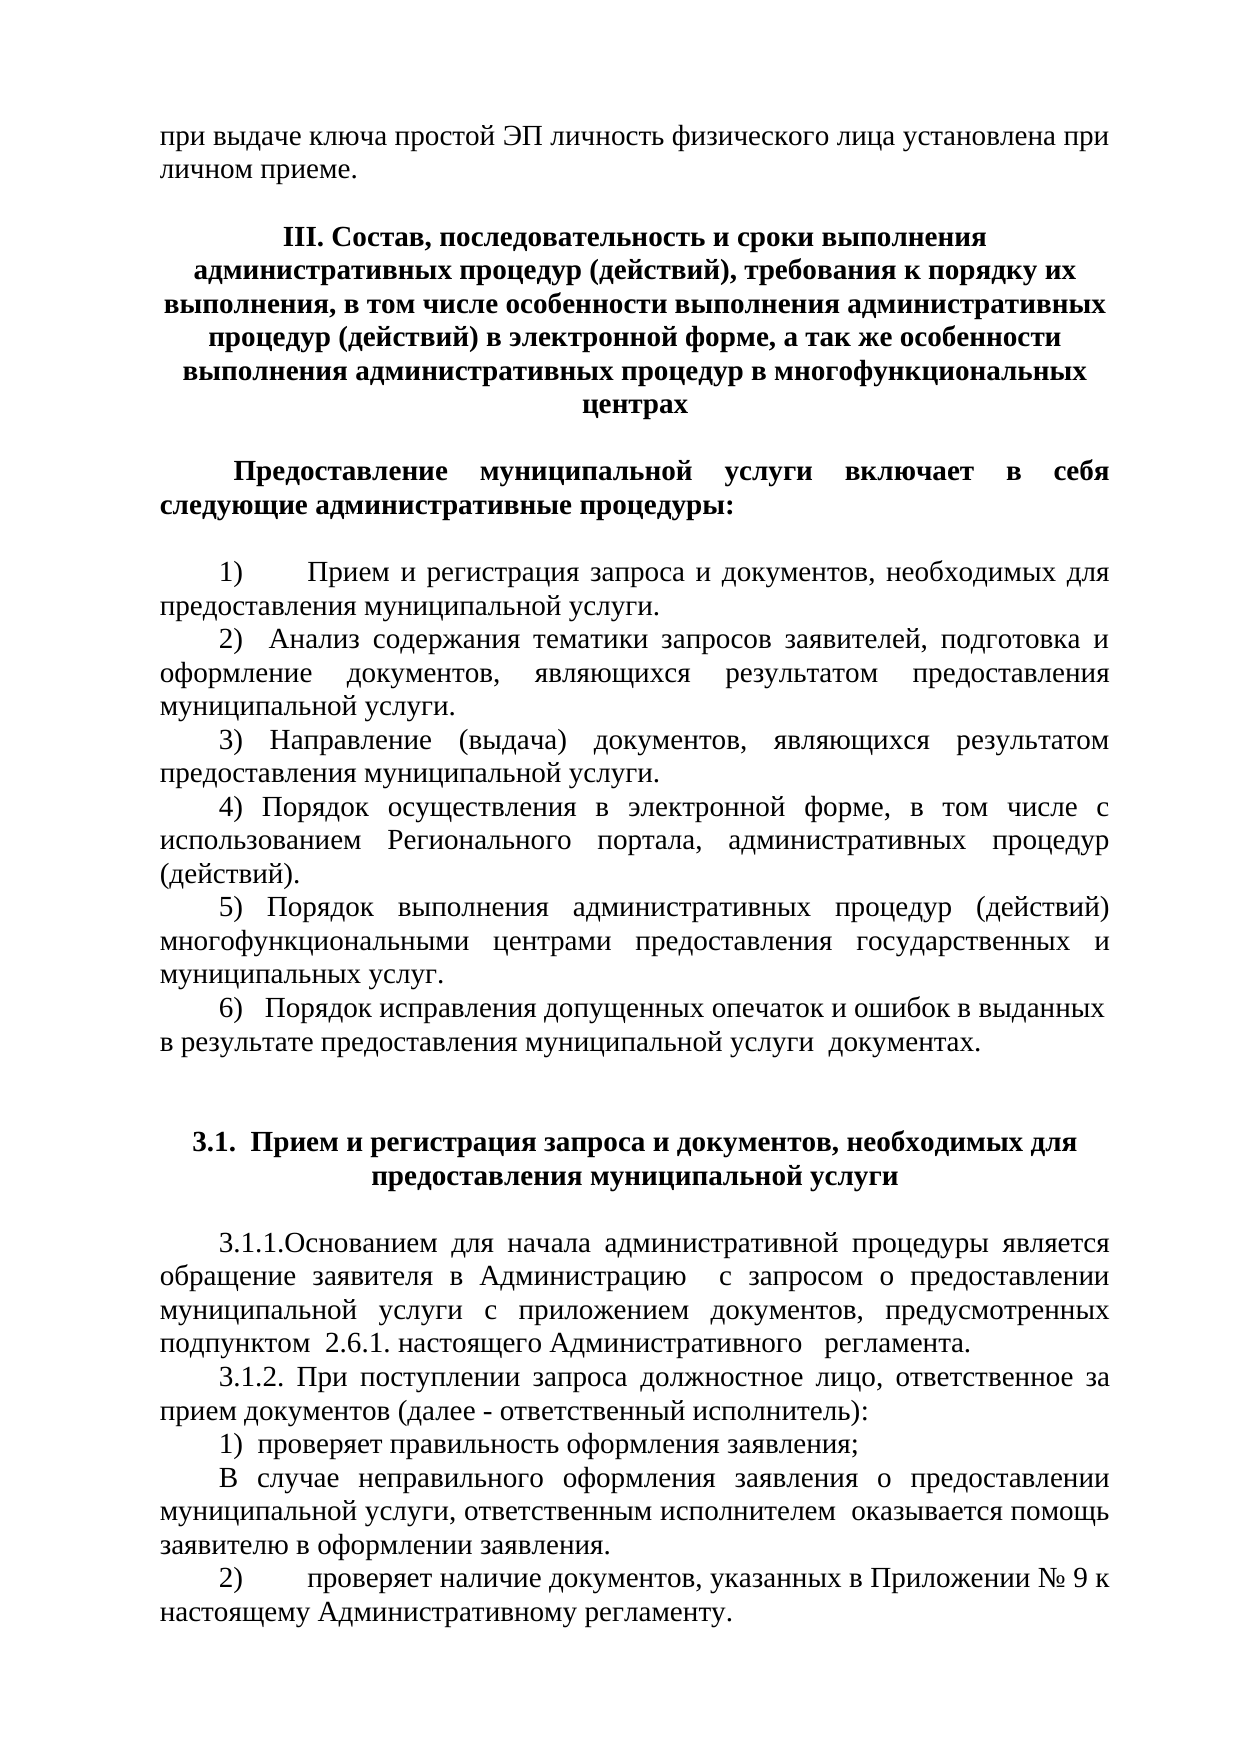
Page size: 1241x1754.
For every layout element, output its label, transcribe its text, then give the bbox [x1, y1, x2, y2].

text 1) проверяет правильность оформления заявления; [159, 1426, 1110, 1460]
text 3.1. Прием и регистрация запроса и документов, необходимых для предоставления муниципальной услуги [159, 1124, 1110, 1191]
text 3.1.2. При поступлении запроса должностное лицо, ответственное за прием документов (далее - ответственный исполнитель): [159, 1359, 1110, 1426]
text 2) Анализ содержания тематики запросов заявителей, подготовка и оформление документов, являющихся результатом предоставления муниципальной услуги. [159, 621, 1110, 722]
text 5) Порядок выполнения административных процедур (действий) многофункциональными центрами предоставления государственных и муниципальных услуг. [159, 889, 1110, 990]
text 3) Направление (выдача) документов, являющихся результатом предоставления муниципальной услуги. [159, 722, 1110, 789]
text В случае неправильного оформления заявления о предоставлении муниципальной услуги, ответственным исполнителем оказывается помощь заявителю в оформлении заявления. [159, 1460, 1110, 1560]
text Предоставление муниципальной услуги включает в себя следующие административные процедуры: [159, 453, 1110, 521]
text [159, 118, 1110, 185]
list Прием и регистрация запроса и документов, необходимых для предоставления муниципальной услуги. [159, 554, 1110, 621]
text ІІІ. Состав, последовательность и сроки выполнения административных процедур (действий), требования к порядку их выполнения, в том числе особенности выполнения административных процедур (действий) в электронной форме, а так же особенности выполнения административных процедур в многофункциональных центрах [159, 219, 1110, 420]
text 6) Порядок исправления допущенных опечаток и ошибок в выданных в результате предоставления муниципальной услуги документах. [159, 990, 1110, 1057]
text 3.1.1.Основанием для начала административной процедуры является обращение заявителя в Администрацию с запросом о предоставлении муниципальной услуги с приложением документов, предусмотренных подпунктом 2.6.1. настоящего Административного регламента. [159, 1225, 1110, 1359]
list проверяет наличие документов, указанных в Приложении № 9 к настоящему Административному регламенту. [159, 1560, 1110, 1627]
text 4) Порядок осуществления в электронной форме, в том числе с использованием Регионального портала, административных процедур (действий). [159, 789, 1110, 889]
